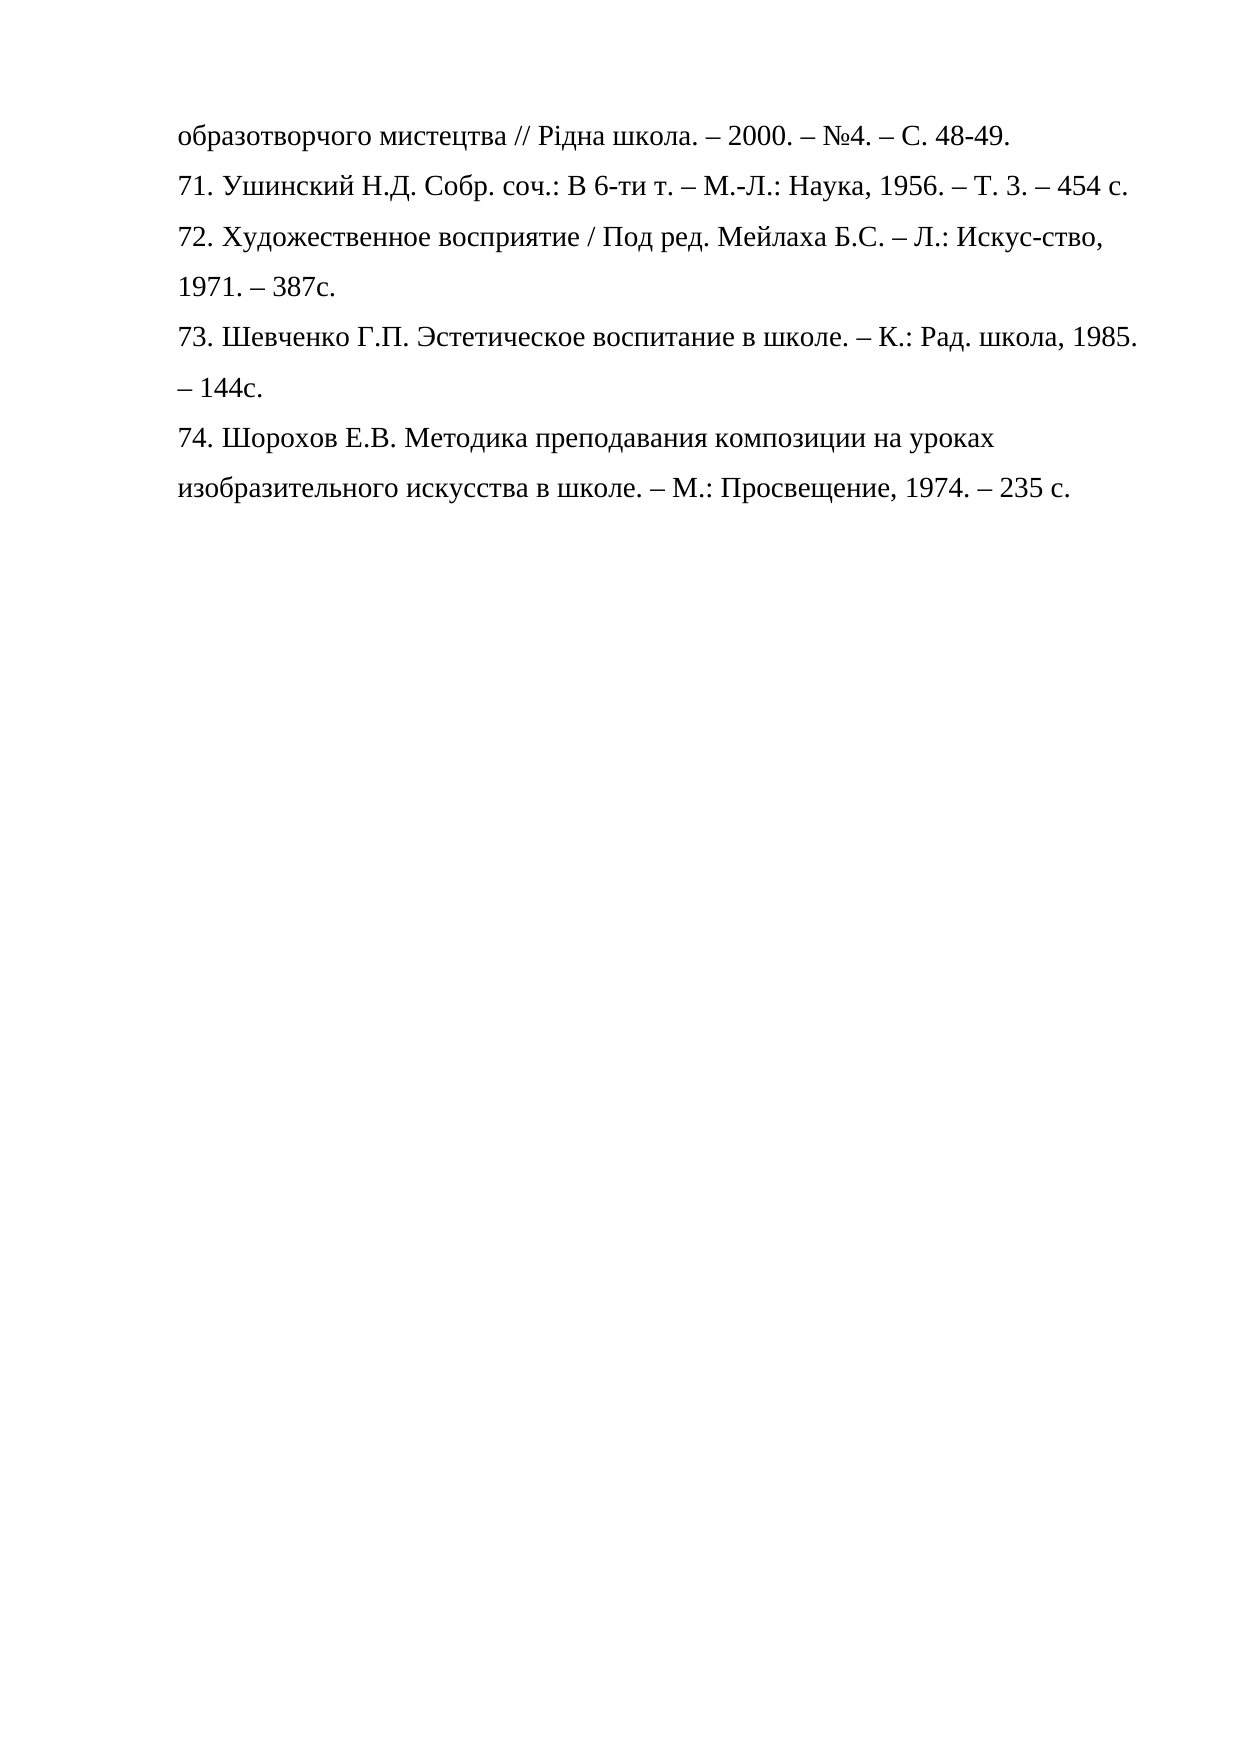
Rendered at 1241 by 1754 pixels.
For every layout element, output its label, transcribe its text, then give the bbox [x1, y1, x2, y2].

list Художественное восприятие / Под ред. Мейлаха Б.С. – Л.: Искус-ство, 1971. – 387с. [177, 219, 1152, 303]
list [177, 118, 1152, 152]
list Шевченко Г.П. Эстетическое воспитание в школе. – К.: Рад. школа, 1985. – 144с. [177, 319, 1152, 403]
list Шорохов Е.В. Методика преподавания композиции на уроках изобразительного искусства в школе. – М.: Просвещение, 1974. – 235 с. [177, 420, 1152, 504]
list Ушинский Н.Д. Собр. соч.: В 6-ти т. – М.-Л.: Наука, 1956. – Т. 3. – 454 с. [177, 168, 1152, 202]
